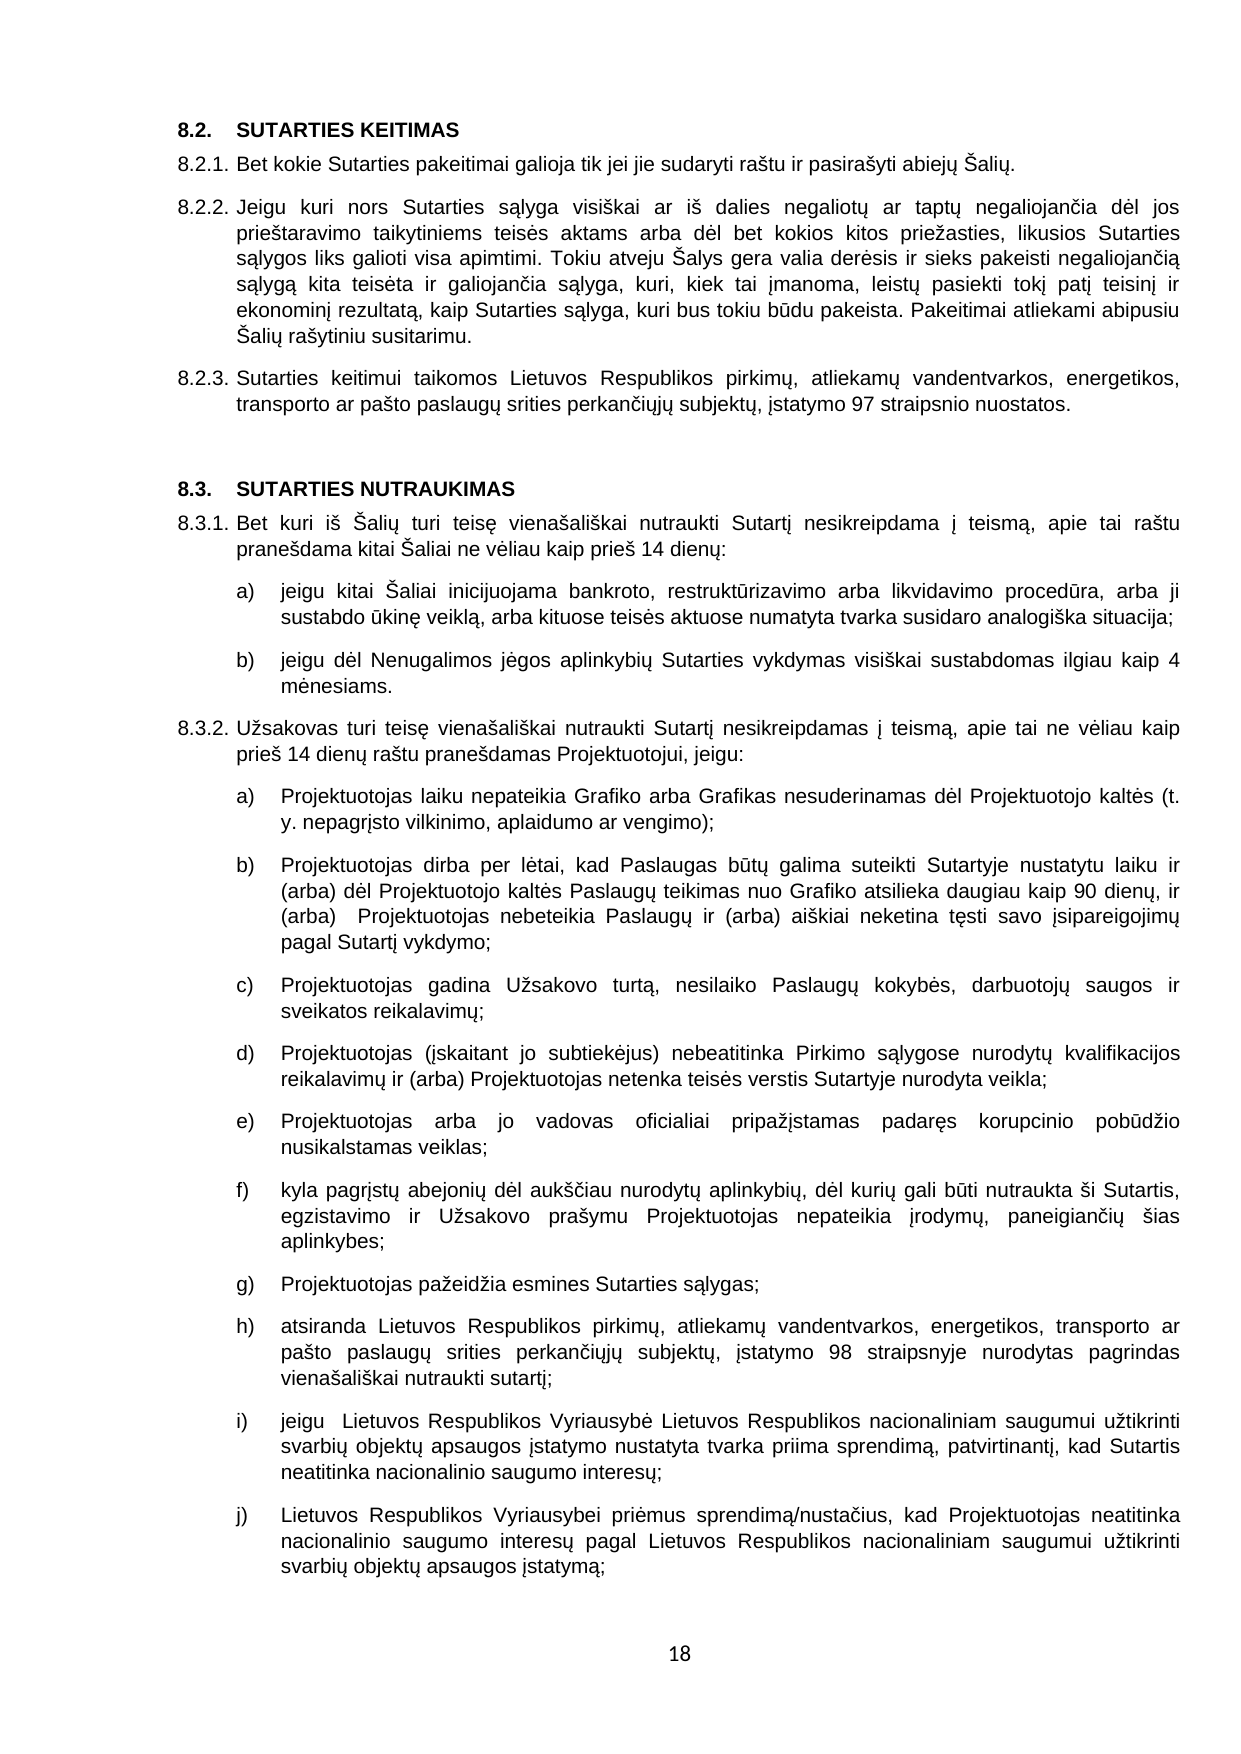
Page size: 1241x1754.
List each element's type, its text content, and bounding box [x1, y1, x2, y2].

list Bet kuri iš Šalių turi teisę vienašališkai nutraukti Sutartį nesikreipdama į teismą, apie tai raštu pranešdama kitai Šaliai ne vėliau kaip prieš 14 dienų: [177, 511, 1181, 561]
list atsiranda Lietuvos Respublikos pirkimų, atliekamų vandentvarkos, energetikos, transporto ar pašto paslaugų srities perkančiųjų subjektų, įstatymo 98 straipsnyje nurodytas pagrindas vienašališkai nutraukti sutartį; [236, 1314, 1181, 1390]
list kyla pagrįstų abejonių dėl aukščiau nurodytų aplinkybių, dėl kurių gali būti nutraukta ši Sutartis, egzistavimo ir Užsakovo prašymu Projektuotojas nepateikia įrodymų, paneigiančių šias aplinkybes; [236, 1178, 1181, 1253]
list Projektuotojas pažeidžia esmines Sutarties sąlygas; [236, 1272, 1181, 1296]
subtitle SUTARTIES NUTRAUKIMAS [177, 477, 1181, 501]
list jeigu dėl Nenugalimos jėgos aplinkybių Sutarties vykdymas visiškai sustabdomas ilgiau kaip 4 mėnesiams. [236, 648, 1181, 697]
list Projektuotojas arba jo vadovas oficialiai pripažįstamas padaręs korupcinio pobūdžio nusikalstamas veiklas; [236, 1109, 1181, 1159]
list Bet kokie Sutarties pakeitimai galioja tik jei jie sudaryti raštu ir pasirašyti abiejų Šalių. [177, 152, 1181, 176]
list Lietuvos Respublikos Vyriausybei priėmus sprendimą/nustačius, kad Projektuotojas neatitinka nacionalinio saugumo interesų pagal Lietuvos Respublikos nacionaliniam saugumui užtikrinti svarbių objektų apsaugos įstatymą; [236, 1503, 1181, 1578]
list Projektuotojas (įskaitant jo subtiekėjus) nebeatitinka Pirkimo sąlygose nurodytų kvalifikacijos reikalavimų ir (arba) Projektuotojas netenka teisės verstis Sutartyje nurodyta veikla; [236, 1041, 1181, 1091]
list Jeigu kuri nors Sutarties sąlyga visiškai ar iš dalies negaliotų ar taptų negaliojančia dėl jos prieštaravimo taikytiniems teisės aktams arba dėl bet kokios kitos priežasties, likusios Sutarties sąlygos liks galioti visa apimtimi. Tokiu atveju Šalys gera valia derėsis ir sieks pakeisti negaliojančią sąlygą kita teisėta ir galiojančia sąlyga, kuri, kiek tai įmanoma, leistų pasiekti tokį patį teisinį ir ekonominį rezultatą, kaip Sutarties sąlyga, kuri bus tokiu būdu pakeista. Pakeitimai atliekami abipusiu Šalių rašytiniu susitarimu. [177, 194, 1181, 348]
list Projektuotojas gadina Užsakovo turtą, nesilaiko Paslaugų kokybės, darbuotojų saugos ir sveikatos reikalavimų; [236, 973, 1181, 1022]
list Projektuotojas dirba per lėtai, kad Paslaugas būtų galima suteikti Sutartyje nustatytu laiku ir (arba) dėl Projektuotojo kaltės Paslaugų teikimas nuo Grafiko atsilieka daugiau kaip 90 dienų, ir (arba) Projektuotojas nebeteikia Paslaugų ir (arba) aiškiai neketina tęsti savo įsipareigojimų pagal Sutartį vykdymo; [236, 853, 1181, 954]
list jeigu kitai Šaliai inicijuojama bankroto, restruktūrizavimo arba likvidavimo procedūra, arba ji sustabdo ūkinę veiklą, arba kituose teisės aktuose numatyta tvarka susidaro analogiška situacija; [236, 579, 1181, 629]
subtitle SUTARTIES KEITIMAS [177, 118, 1181, 142]
list Projektuotojas laiku nepateikia Grafiko arba Grafikas nesuderinamas dėl Projektuotojo kaltės (t. y. nepagrįsto vilkinimo, aplaidumo ar vengimo); [236, 784, 1181, 834]
list Užsakovas turi teisę vienašališkai nutraukti Sutartį nesikreipdamas į teismą, apie tai ne vėliau kaip prieš 14 dienų raštu pranešdamas Projektuotojui, jeigu: [177, 716, 1181, 766]
list Sutarties keitimui taikomos Lietuvos Respublikos pirkimų, atliekamų vandentvarkos, energetikos, transporto ar pašto paslaugų srities perkančiųjų subjektų, įstatymo 97 straipsnio nuostatos. [177, 366, 1181, 416]
list jeigu Lietuvos Respublikos Vyriausybė Lietuvos Respublikos nacionaliniam saugumui užtikrinti svarbių objektų apsaugos įstatymo nustatyta tvarka priima sprendimą, patvirtinantį, kad Sutartis neatitinka nacionalinio saugumo interesų; [236, 1408, 1181, 1484]
